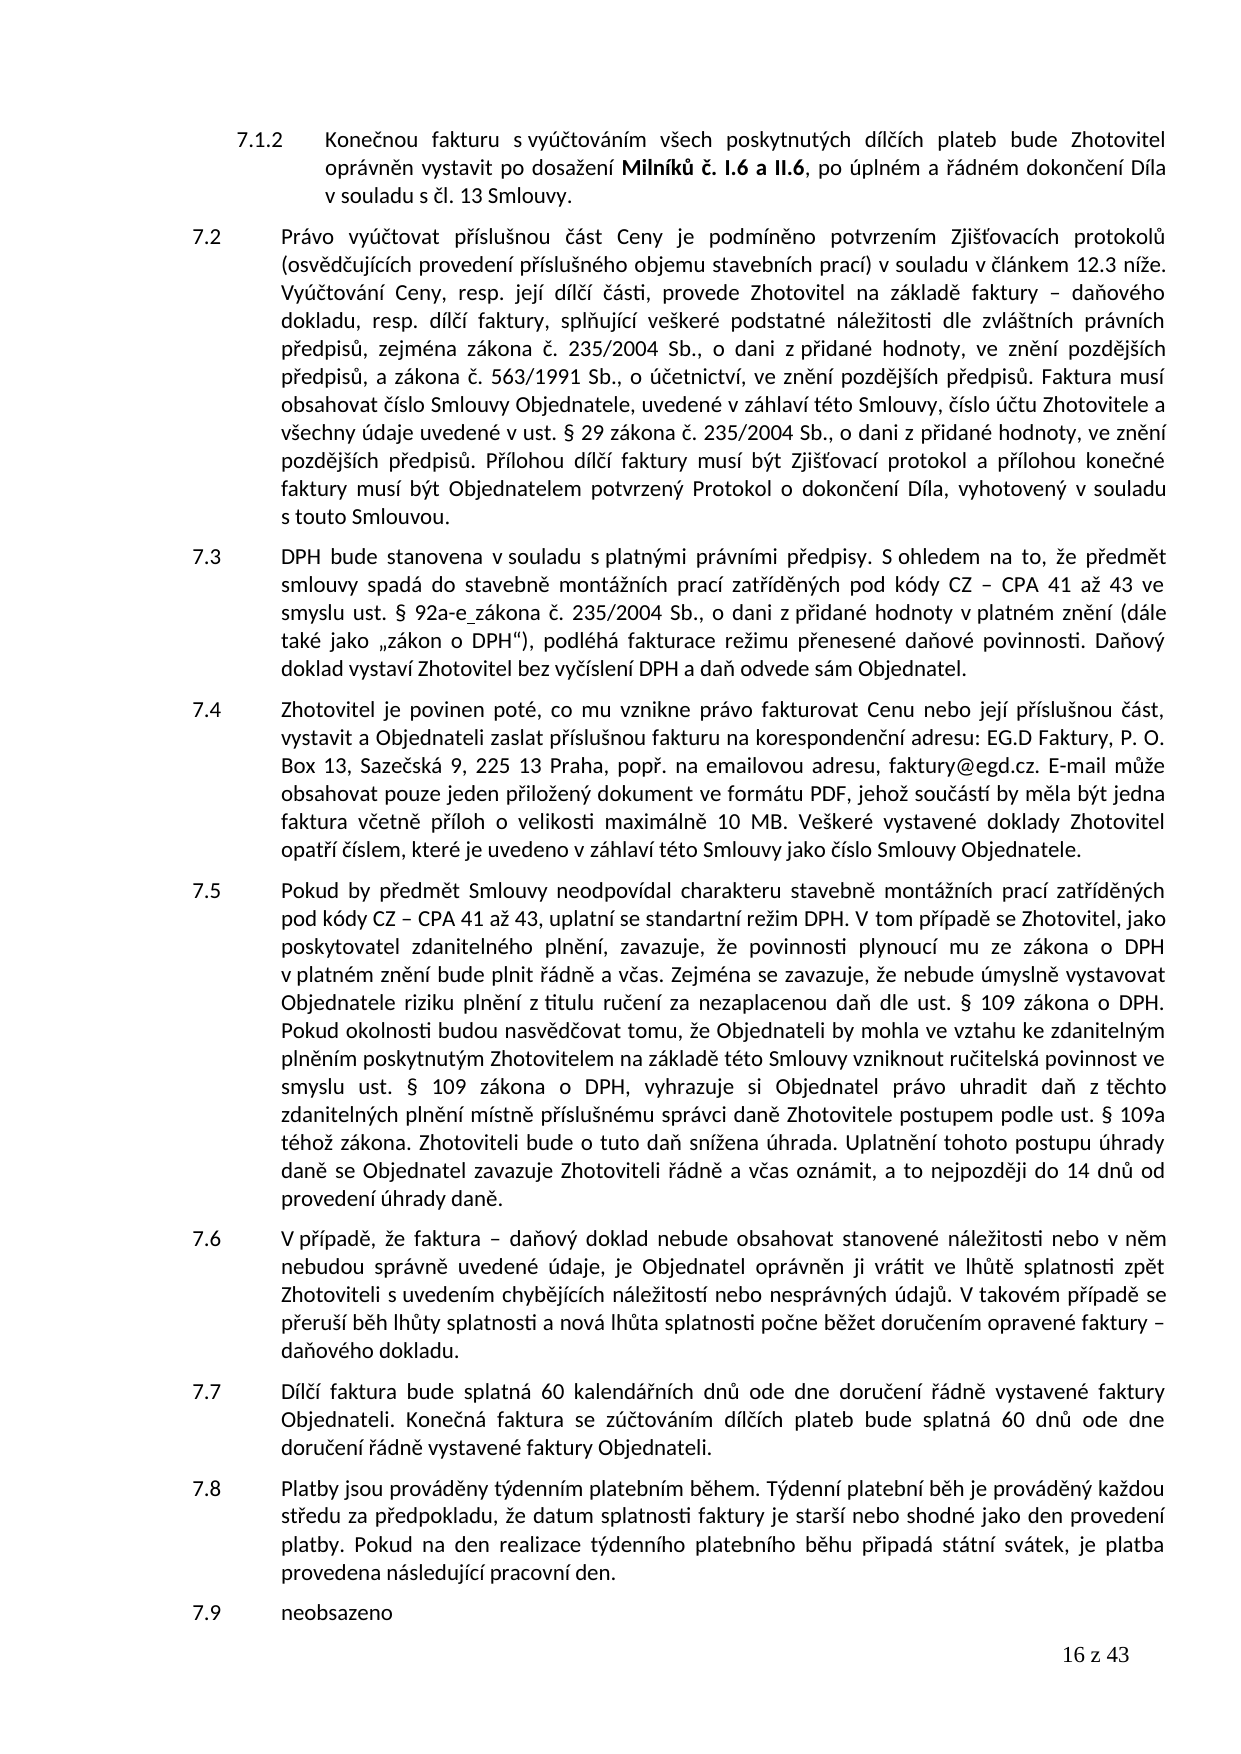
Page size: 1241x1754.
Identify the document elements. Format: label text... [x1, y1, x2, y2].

subtitle V případě, že faktura – daňový doklad nebude obsahovat stanovené náležitosti nebo v něm nebudou správně uvedené údaje, je Objednatel oprávněn ji vrátit ve lhůtě splatnosti zpět Zhotoviteli s uvedením chybějících náležitostí nebo nesprávných údajů. V takovém případě se přeruší běh lhůty splatnosti a nová lhůta splatnosti počne běžet doručením opravené faktury – daňového dokladu. [192, 1224, 1167, 1364]
subtitle Konečnou fakturu s vyúčtováním všech poskytnutých dílčích plateb bude Zhotovitel oprávněn vystavit po dosažení Milníků č. I.6 a II.6, po úplném a řádném dokončení Díla v souladu s čl. 13 Smlouvy. [236, 125, 1167, 209]
subtitle Právo vyúčtovat příslušnou část Ceny je podmíněno potvrzením Zjišťovacích protokolů (osvědčujících provedení příslušného objemu stavebních prací) v souladu v článkem 12.3 níže. Vyúčtování Ceny, resp. její dílčí části, provede Zhotovitel na základě faktury – daňového dokladu, resp. dílčí faktury, splňující veškeré podstatné náležitosti dle zvláštních právních předpisů, zejména zákona č. 235/2004 Sb., o dani z přidané hodnoty, ve znění pozdějších předpisů, a zákona č. 563/1991 Sb., o účetnictví, ve znění pozdějších předpisů. Faktura musí obsahovat číslo Smlouvy Objednatele, uvedené v záhlaví této Smlouvy, číslo účtu Zhotovitele a všechny údaje uvedené v ust. § 29 zákona č. 235/2004 Sb., o dani z přidané hodnoty, ve znění pozdějších předpisů. Přílohou dílčí faktury musí být Zjišťovací protokol a přílohou konečné faktury musí být Objednatelem potvrzený Protokol o dokončení Díla, vyhotovený v souladu s touto Smlouvou. [192, 222, 1167, 530]
subtitle neobsazeno [192, 1598, 1167, 1626]
subtitle DPH bude stanovena v souladu s platnými právními předpisy. S ohledem na to, že předmět smlouvy spadá do stavebně montážních prací zatříděných pod kódy CZ – CPA 41 až 43 ve smyslu ust. § 92a-e zákona č. 235/2004 Sb., o dani z přidané hodnoty v platném znění (dále také jako „zákon o DPH“), podléhá fakturace režimu přenesené daňové povinnosti. Daňový doklad vystaví Zhotovitel bez vyčíslení DPH a daň odvede sám Objednatel. [192, 542, 1167, 683]
subtitle Dílčí faktura bude splatná 60 kalendářních dnů ode dne doručení řádně vystavené faktury Objednateli. Konečná faktura se zúčtováním dílčích plateb bude splatná 60 dnů ode dne doručení řádně vystavené faktury Objednateli. [192, 1377, 1167, 1461]
subtitle Zhotovitel je povinen poté, co mu vznikne právo fakturovat Cenu nebo její příslušnou část, vystavit a Objednateli zaslat příslušnou fakturu na korespondenční adresu: EG.D Faktury, P. O. Box 13, Sazečská 9, 225 13 Praha, popř. na emailovou adresu, faktury@egd.cz. E-mail může obsahovat pouze jeden přiložený dokument ve formátu PDF, jehož součástí by měla být jedna faktura včetně příloh o velikosti maximálně 10 MB. Veškeré vystavené doklady Zhotovitel opatří číslem, které je uvedeno v záhlaví této Smlouvy jako číslo Smlouvy Objednatele. [192, 695, 1167, 863]
subtitle Pokud by předmět Smlouvy neodpovídal charakteru stavebně montážních prací zatříděných pod kódy CZ – CPA 41 až 43, uplatní se standartní režim DPH. V tom případě se Zhotovitel, jako poskytovatel zdanitelného plnění, zavazuje, že povinnosti plynoucí mu ze zákona o DPH v platném znění bude plnit řádně a včas. Zejména se zavazuje, že nebude úmyslně vystavovat Objednatele riziku plnění z titulu ručení za nezaplacenou daň dle ust. § 109 zákona o DPH. Pokud okolnosti budou nasvědčovat tomu, že Objednateli by mohla ve vztahu ke zdanitelným plněním poskytnutým Zhotovitelem na základě této Smlouvy vzniknout ručitelská povinnost ve smyslu ust. § 109 zákona o DPH, vyhrazuje si Objednatel právo uhradit daň z těchto zdanitelných plnění místně příslušnému správci daně Zhotovitele postupem podle ust. § 109a téhož zákona. Zhotoviteli bude o tuto daň snížena úhrada. Uplatnění tohoto postupu úhrady daně se Objednatel zavazuje Zhotoviteli řádně a včas oznámit, a to nejpozději do 14 dnů od provedení úhrady daně. [192, 876, 1167, 1212]
subtitle Platby jsou prováděny týdenním platebním během. Týdenní platební běh je prováděný každou středu za předpokladu, že datum splatnosti faktury je starší nebo shodné jako den provedení platby. Pokud na den realizace týdenního platebního běhu připadá státní svátek, je platba provedena následující pracovní den. [192, 1474, 1167, 1586]
